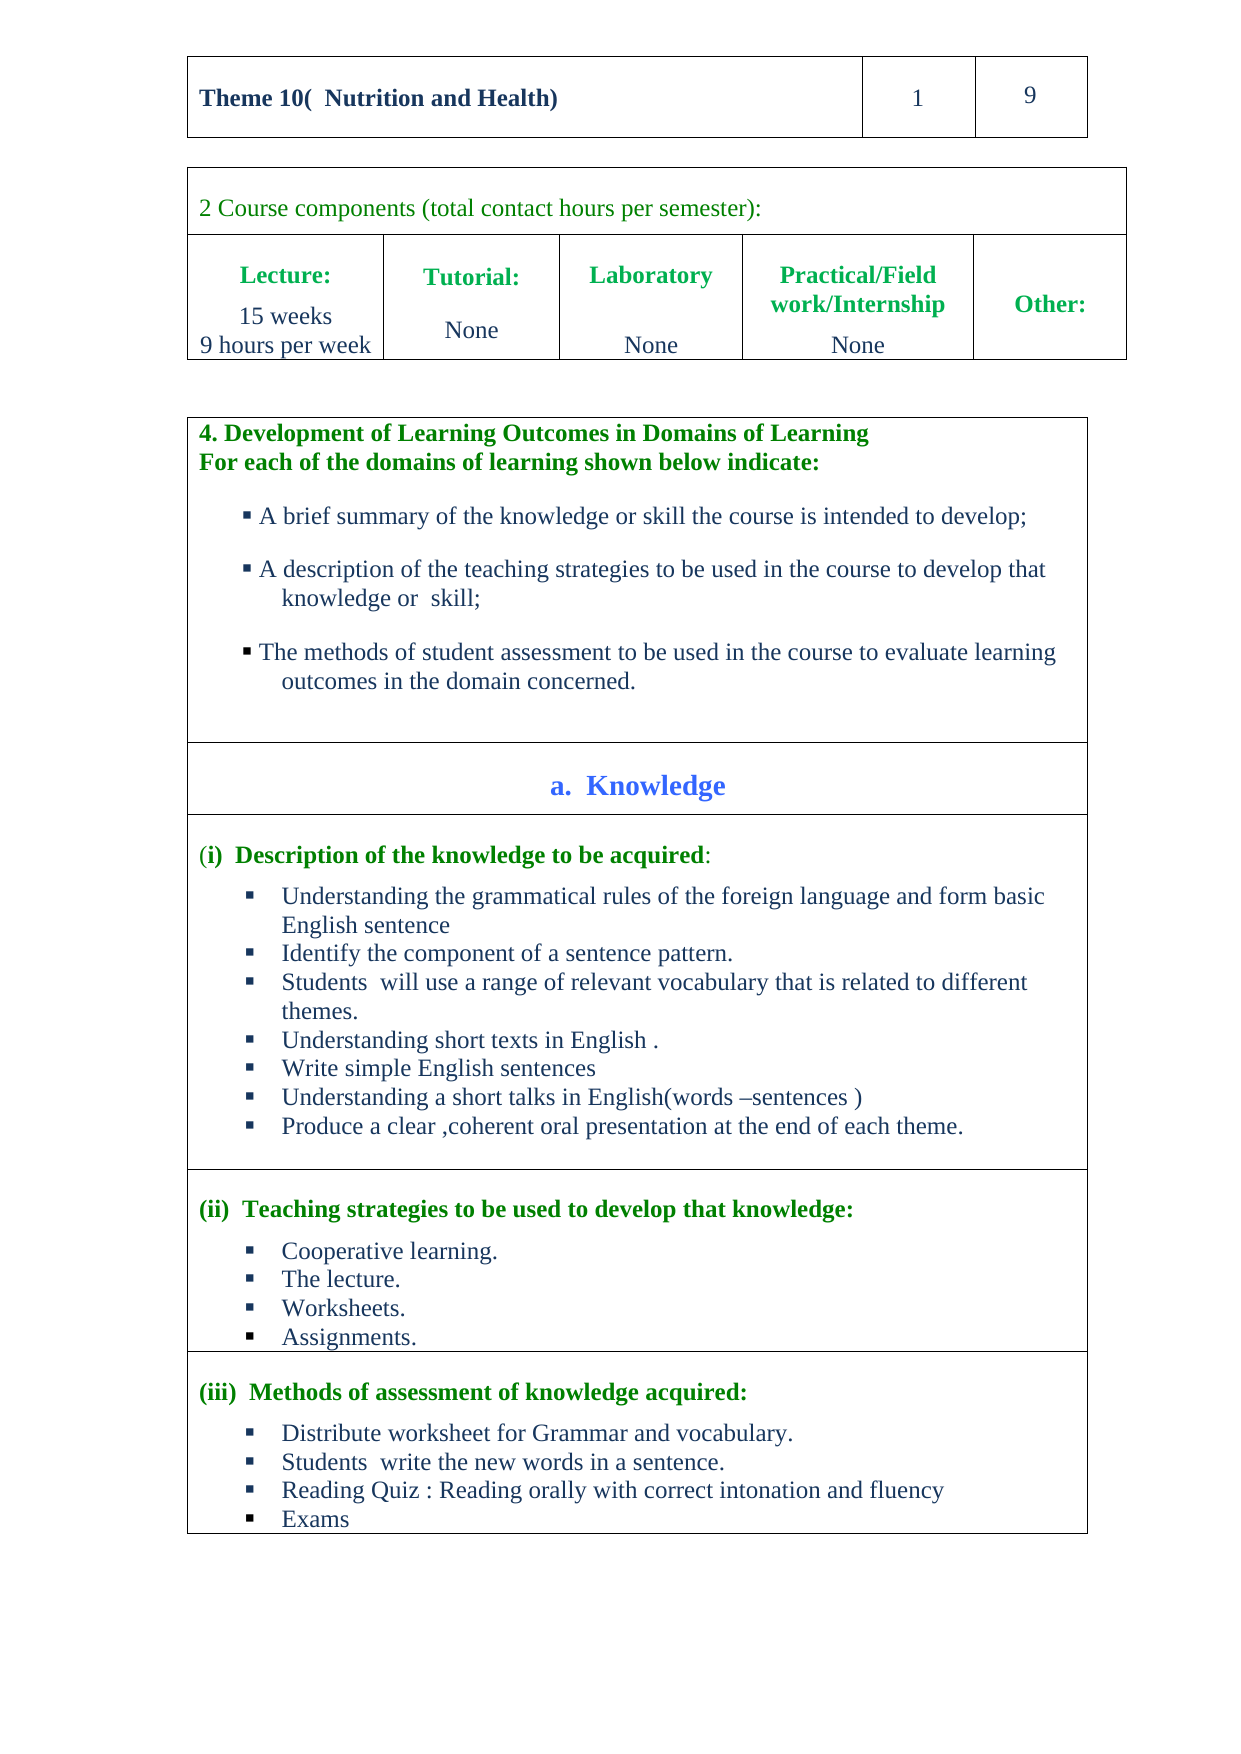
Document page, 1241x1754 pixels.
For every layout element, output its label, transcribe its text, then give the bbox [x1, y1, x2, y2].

table_header 2 Course components (total contact hours per semester): [188, 168, 1126, 234]
table_header 4. Development of Learning Outcomes in Domains of Learning For each of the domains of learning shown below indicate: A brief summary of the knowledge or skill the course is intended to develop; A description of the teaching strategies to be used in the course to develop that knowledge or skill; The methods of student assessment to be used in the course to evaluate learning outcomes in the domain concerned. [188, 418, 1087, 742]
table_cell Theme 10( Nutrition and Health) [188, 57, 862, 137]
table_cell 1 [863, 57, 975, 137]
table_cell Other: [974, 235, 1126, 359]
table_cell (iii) Methods of assessment of knowledge acquired: Distribute worksheet for Grammar and vocabulary. Students write the new words in a sentence. Reading Quiz : Reading orally with correct intonation and fluency Exams [188, 1352, 1087, 1533]
table_cell (ii) Teaching strategies to be used to develop that knowledge: Cooperative learning. The lecture. Worksheets. Assignments. [188, 1170, 1087, 1351]
table_cell 9 [976, 57, 1087, 137]
table_cell Tutorial: None [384, 235, 559, 359]
table_cell Lecture: 15 weeks 9 hours per week [188, 235, 383, 359]
table_cell Practical/Field work/Internship None [743, 235, 973, 359]
table_cell a. Knowledge [188, 743, 1087, 814]
table_cell Laboratory None [560, 235, 742, 359]
table_cell (i) Description of the knowledge to be acquired: Understanding the grammatical rules of the foreign language and form basic English sentence Identify the component of a sentence pattern. Students will use a range of relevant vocabulary that is related to different themes. Understanding short texts in English . Write simple English sentences Understanding a short talks in English(words –sentences ) Produce a clear ,coherent oral presentation at the end of each theme. [188, 815, 1087, 1168]
